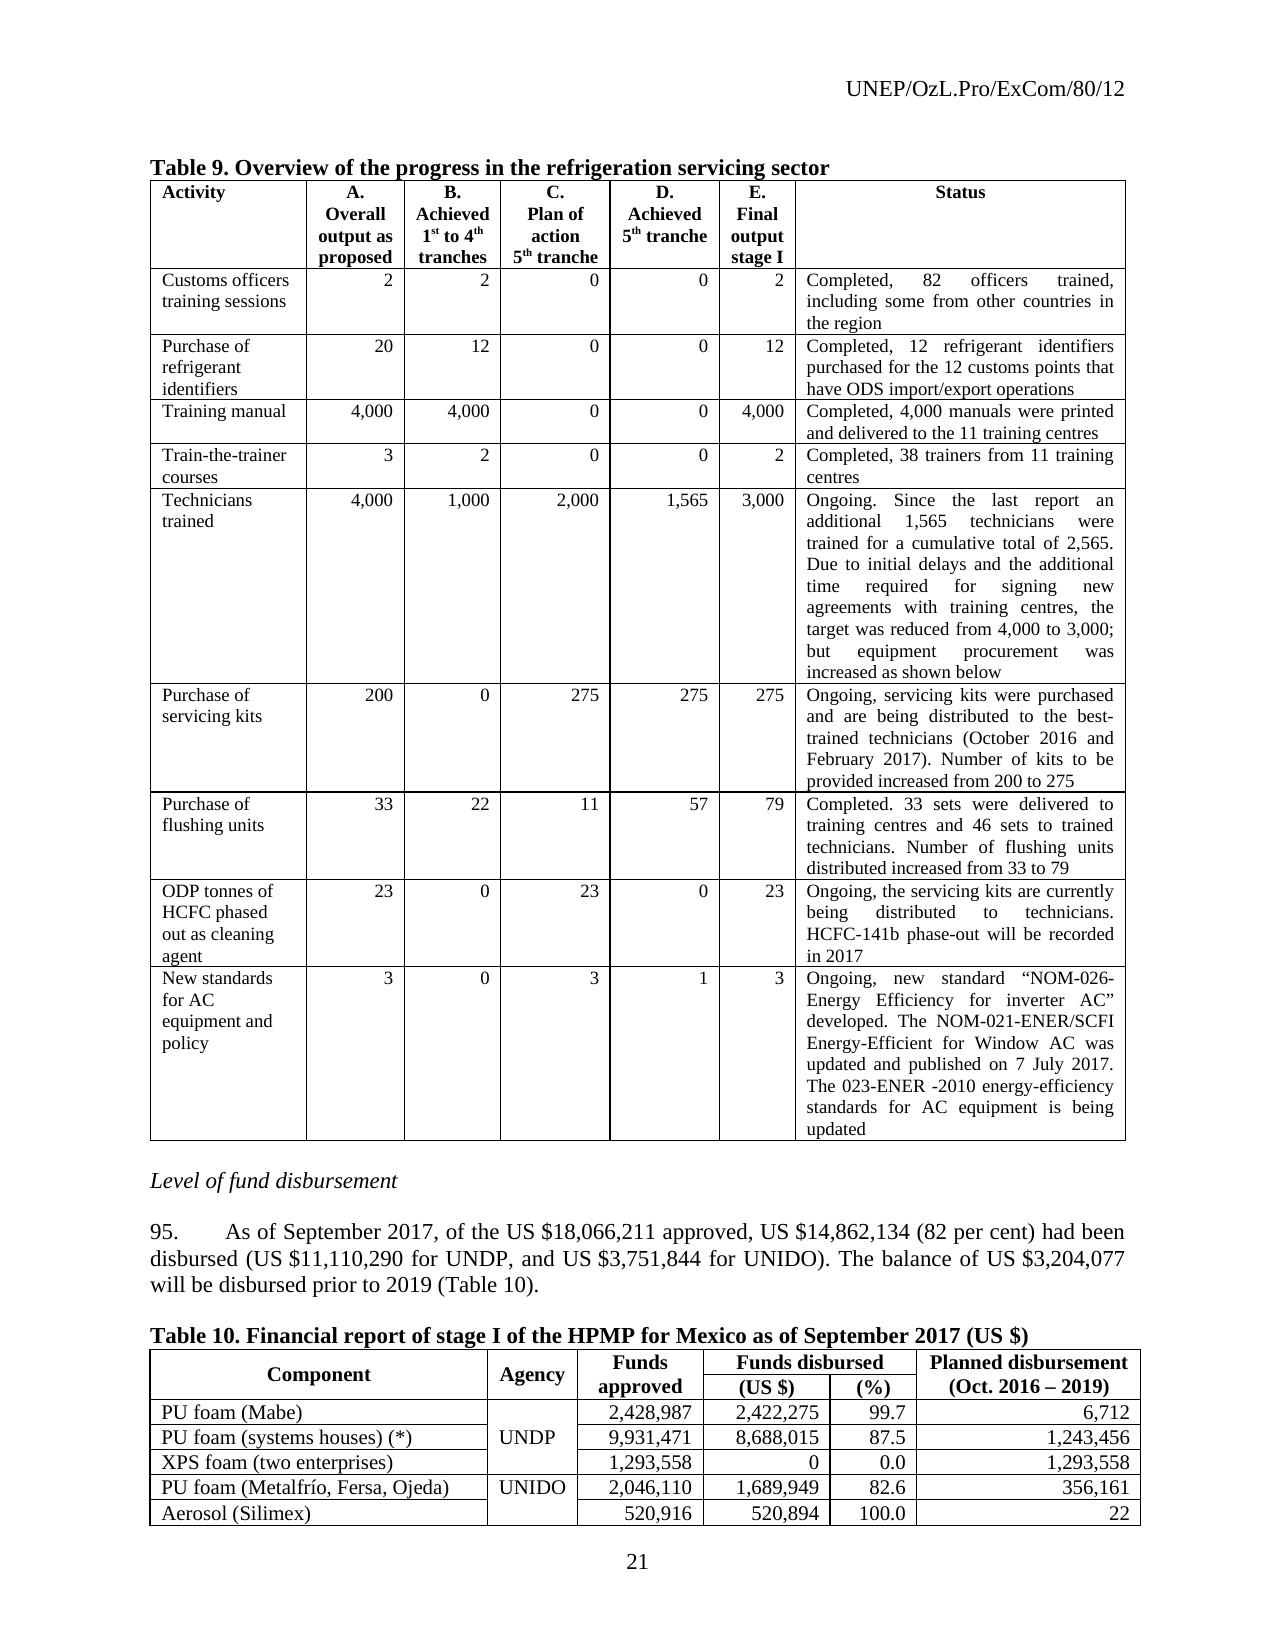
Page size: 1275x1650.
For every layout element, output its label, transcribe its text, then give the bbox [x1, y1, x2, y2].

table_cell 22 [405, 793, 500, 879]
table_cell 0 [501, 400, 609, 443]
table_header A. Overall output as proposed [307, 181, 404, 268]
table_cell Completed. 33 sets were delivered to training centres and 46 sets to trained technicians. Number of flushing units distributed increased from 33 to 79 [796, 793, 1125, 879]
table_cell 2,000 [501, 489, 609, 683]
table_cell (US $) [704, 1375, 829, 1399]
table_cell PU foam (Mabe) [151, 1400, 487, 1424]
table_cell 3 [501, 967, 609, 1139]
table_cell 275 [501, 684, 609, 791]
table_cell 0 [501, 335, 609, 399]
table_cell 1,243,456 [917, 1425, 1140, 1449]
table_header Status [796, 181, 1125, 268]
table_cell 0.0 [831, 1450, 916, 1474]
table_cell 4,000 [307, 489, 404, 683]
table_cell UNIDO [488, 1475, 577, 1524]
table_header Activity [151, 181, 306, 268]
table_cell 20 [307, 335, 404, 399]
table_cell 2,428,987 [578, 1400, 703, 1424]
table_cell 1,000 [405, 489, 500, 683]
table_cell Technicians trained [151, 489, 306, 683]
text Table 10. Financial report of stage I of the HPMP for Mexico as of September 2017 (US $) [150, 1322, 1125, 1349]
table_cell Completed, 82 officers trained, including some from other countries in the region [796, 269, 1125, 333]
table_cell 12 [405, 335, 500, 399]
table_cell 520,916 [578, 1500, 703, 1524]
table_cell 4,000 [307, 400, 404, 443]
table_cell 1,293,558 [917, 1450, 1140, 1474]
table_cell 9,931,471 [578, 1425, 703, 1449]
table_cell 1,293,558 [578, 1450, 703, 1474]
table_header B. Achieved 1st to 4th tranches [405, 181, 500, 268]
table_cell 0 [704, 1450, 829, 1474]
table_cell 4,000 [720, 400, 795, 443]
table_cell Completed, 38 trainers from 11 training centres [796, 444, 1125, 487]
table_cell 11 [501, 793, 609, 879]
table_cell 3,000 [720, 489, 795, 683]
table_header Component [151, 1350, 487, 1399]
table_cell Train-the-trainer courses [151, 444, 306, 487]
table_header E. Final output stage I [720, 181, 795, 268]
table_cell 2 [307, 269, 404, 333]
text Table 9. Overview of the progress in the refrigeration servicing sector [150, 154, 1125, 180]
table_cell Completed, 12 refrigerant identifiers purchased for the 12 customs points that have ODS import/export operations [796, 335, 1125, 399]
table_cell Training manual [151, 400, 306, 443]
table_cell 3 [307, 444, 404, 487]
table_cell 2 [405, 444, 500, 487]
table_cell 2 [720, 444, 795, 487]
table_cell Aerosol (Silimex) [151, 1500, 487, 1524]
table_cell 275 [611, 684, 719, 791]
table_cell 3 [720, 967, 795, 1139]
table_cell 0 [405, 880, 500, 966]
subtitle As of September 2017, of the US $18,066,211 approved, US $14,862,134 (82 per cent) had been disbursed (US $11,110,290 for UNDP, and US $3,751,844 for UNIDO). The balance of US $3,204,077 will be disbursed prior to 2019 (Table 10). [150, 1218, 1125, 1297]
table_cell Purchase of refrigerant identifiers [151, 335, 306, 399]
table_cell 79 [720, 793, 795, 879]
table_cell Completed, 4,000 manuals were printed and delivered to the 11 training centres [796, 400, 1125, 443]
text Level of fund disbursement [150, 1167, 1125, 1193]
table_cell Purchase of servicing kits [151, 684, 306, 791]
table_cell 0 [405, 684, 500, 791]
table_cell Purchase of flushing units [151, 793, 306, 879]
table_cell 2,046,110 [578, 1475, 703, 1499]
table_cell 57 [611, 793, 719, 879]
table_cell 1 [611, 967, 719, 1139]
table_cell 87.5 [831, 1425, 916, 1449]
table_cell 3 [307, 967, 404, 1139]
table_cell Customs officers training sessions [151, 269, 306, 333]
table_cell 8,688,015 [704, 1425, 829, 1449]
table_header C. Plan of action 5th tranche [501, 181, 609, 268]
table_cell 2 [405, 269, 500, 333]
table_cell 0 [501, 444, 609, 487]
table_cell 0 [611, 335, 719, 399]
table_cell 0 [611, 880, 719, 966]
table_cell 0 [405, 967, 500, 1139]
table_cell 520,894 [704, 1500, 829, 1524]
table_cell Ongoing, servicing kits were purchased and are being distributed to the best-trained technicians (October 2016 and February 2017). Number of kits to be provided increased from 200 to 275 [796, 684, 1125, 791]
table_cell 23 [307, 880, 404, 966]
table_cell Ongoing, the servicing kits are currently being distributed to technicians. HCFC-141b phase-out will be recorded in 2017 [796, 880, 1125, 966]
table_cell 356,161 [917, 1475, 1140, 1499]
table_cell 23 [720, 880, 795, 966]
table_cell 200 [307, 684, 404, 791]
table_cell 0 [501, 269, 609, 333]
table_cell 2,422,275 [704, 1400, 829, 1424]
table_header Funds disbursed [704, 1350, 916, 1374]
table_cell UNDP [488, 1400, 577, 1474]
table_cell ODP tonnes of HCFC phased out as cleaning agent [151, 880, 306, 966]
table_cell 12 [720, 335, 795, 399]
table_header Funds approved [578, 1350, 703, 1399]
table_cell 1,689,949 [704, 1475, 829, 1499]
table_cell Ongoing. Since the last report an additional 1,565 technicians were trained for a cumulative total of 2,565. Due to initial delays and the additional time required for signing new agreements with training centres, the target was reduced from 4,000 to 3,000; but equipment procurement was increased as shown below [796, 489, 1125, 683]
table_cell 6,712 [917, 1400, 1140, 1424]
table_cell PU foam (systems houses) (*) [151, 1425, 487, 1449]
table_cell 33 [307, 793, 404, 879]
table_cell 275 [720, 684, 795, 791]
table_cell 0 [611, 444, 719, 487]
table_cell 23 [501, 880, 609, 966]
table_cell 1,565 [611, 489, 719, 683]
table_cell (%) [831, 1375, 916, 1399]
table_cell 22 [917, 1500, 1140, 1524]
table_cell 0 [611, 400, 719, 443]
table_cell New standards for AC equipment and policy [151, 967, 306, 1139]
table_cell Ongoing, new standard “NOM-026-Energy Efficiency for inverter AC” developed. The NOM-021-ENER/SCFI Energy-Efficient for Window AC was updated and published on 7 July 2017. The 023-ENER -2010 energy-efficiency standards for AC equipment is being updated [796, 967, 1125, 1139]
table_cell 100.0 [831, 1500, 916, 1524]
table_cell 0 [611, 269, 719, 333]
table_cell 82.6 [831, 1475, 916, 1499]
table_cell XPS foam (two enterprises) [151, 1450, 487, 1474]
table_header Agency [488, 1350, 577, 1399]
table_cell 4,000 [405, 400, 500, 443]
table_cell 99.7 [831, 1400, 916, 1424]
table_cell PU foam (Metalfrío, Fersa, Ojeda) [151, 1475, 487, 1499]
table_header Planned disbursement (Oct. 2016 – 2019) [917, 1350, 1140, 1399]
table_cell 2 [720, 269, 795, 333]
table_header D. Achieved 5th tranche [611, 181, 719, 268]
